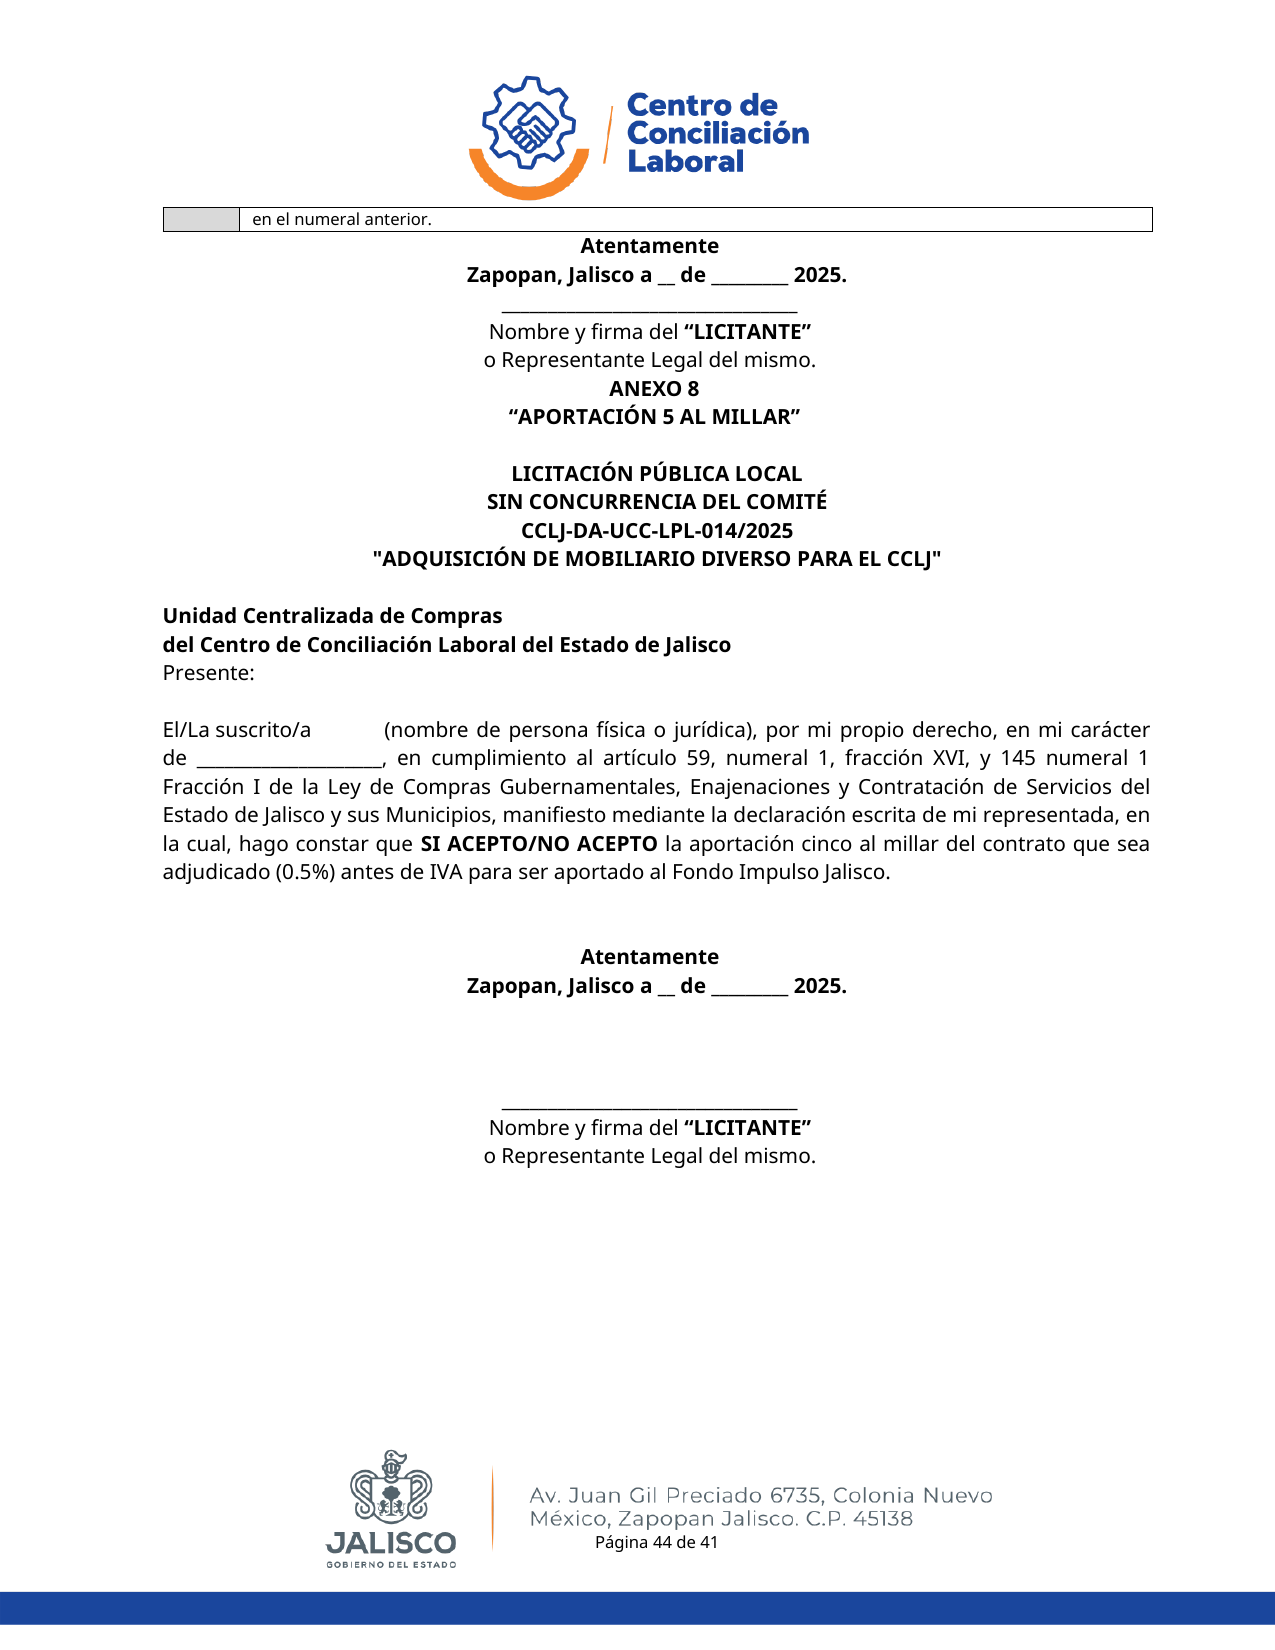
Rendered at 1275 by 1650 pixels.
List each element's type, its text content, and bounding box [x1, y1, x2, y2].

text o Representante Legal del mismo. [162, 1142, 1137, 1170]
text SIN CONCURRENCIA DEL COMITÉ [162, 487, 1152, 516]
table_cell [240, 208, 1152, 231]
text ________________________________ [162, 288, 1137, 317]
text ________________________________ [162, 1085, 1137, 1113]
text Presente: [162, 658, 1152, 687]
text Atentamente [162, 942, 1137, 971]
text Atentamente [162, 232, 1137, 260]
text Nombre y firma del “LICITANTE” [162, 317, 1137, 345]
text o Representante Legal del mismo. [162, 345, 1137, 374]
text Nombre y firma del “LICITANTE” [162, 1113, 1137, 1142]
text Zapopan, Jalisco a __ de _________ 2025. [162, 260, 1152, 288]
text del Centro de Conciliación Laboral del Estado de Jalisco [162, 630, 1152, 658]
text CCLJ-DA-UCC-LPL-014/2025 [162, 516, 1152, 544]
text Unidad Centralizada de Compras [162, 601, 1152, 630]
subtitle “APORTACIÓN 5 AL MILLAR” [162, 402, 1146, 431]
text El/La suscrito/a (nombre de persona física o jurídica), por mi propio derecho, en mi carácter de ____________________, en cumplimiento al artículo 59, numeral 1, fracción XVI, y 145 numeral 1 Fracción I de la Ley de Compras Gubernamentales, Enajenaciones y Contratación de Servicios del Estado de Jalisco y sus Municipios, manifiesto mediante la declaración escrita de mi representada, en la cual, hago constar que SI ACEPTO/NO ACEPTO la aportación cinco al millar del contrato que sea adjudicado (0.5%) antes de IVA para ser aportado al Fondo Impulso Jalisco. [162, 715, 1152, 886]
picture [0, 3, 1275, 1650]
text Zapopan, Jalisco a __ de _________ 2025. [162, 971, 1152, 999]
subtitle ANEXO 8 [162, 374, 1146, 402]
table_cell 5 [164, 208, 239, 231]
text "ADQUISICIÓN DE MOBILIARIO DIVERSO PARA EL CCLJ" [162, 544, 1152, 573]
text LICITACIÓN PÚBLICA LOCAL [162, 459, 1152, 487]
